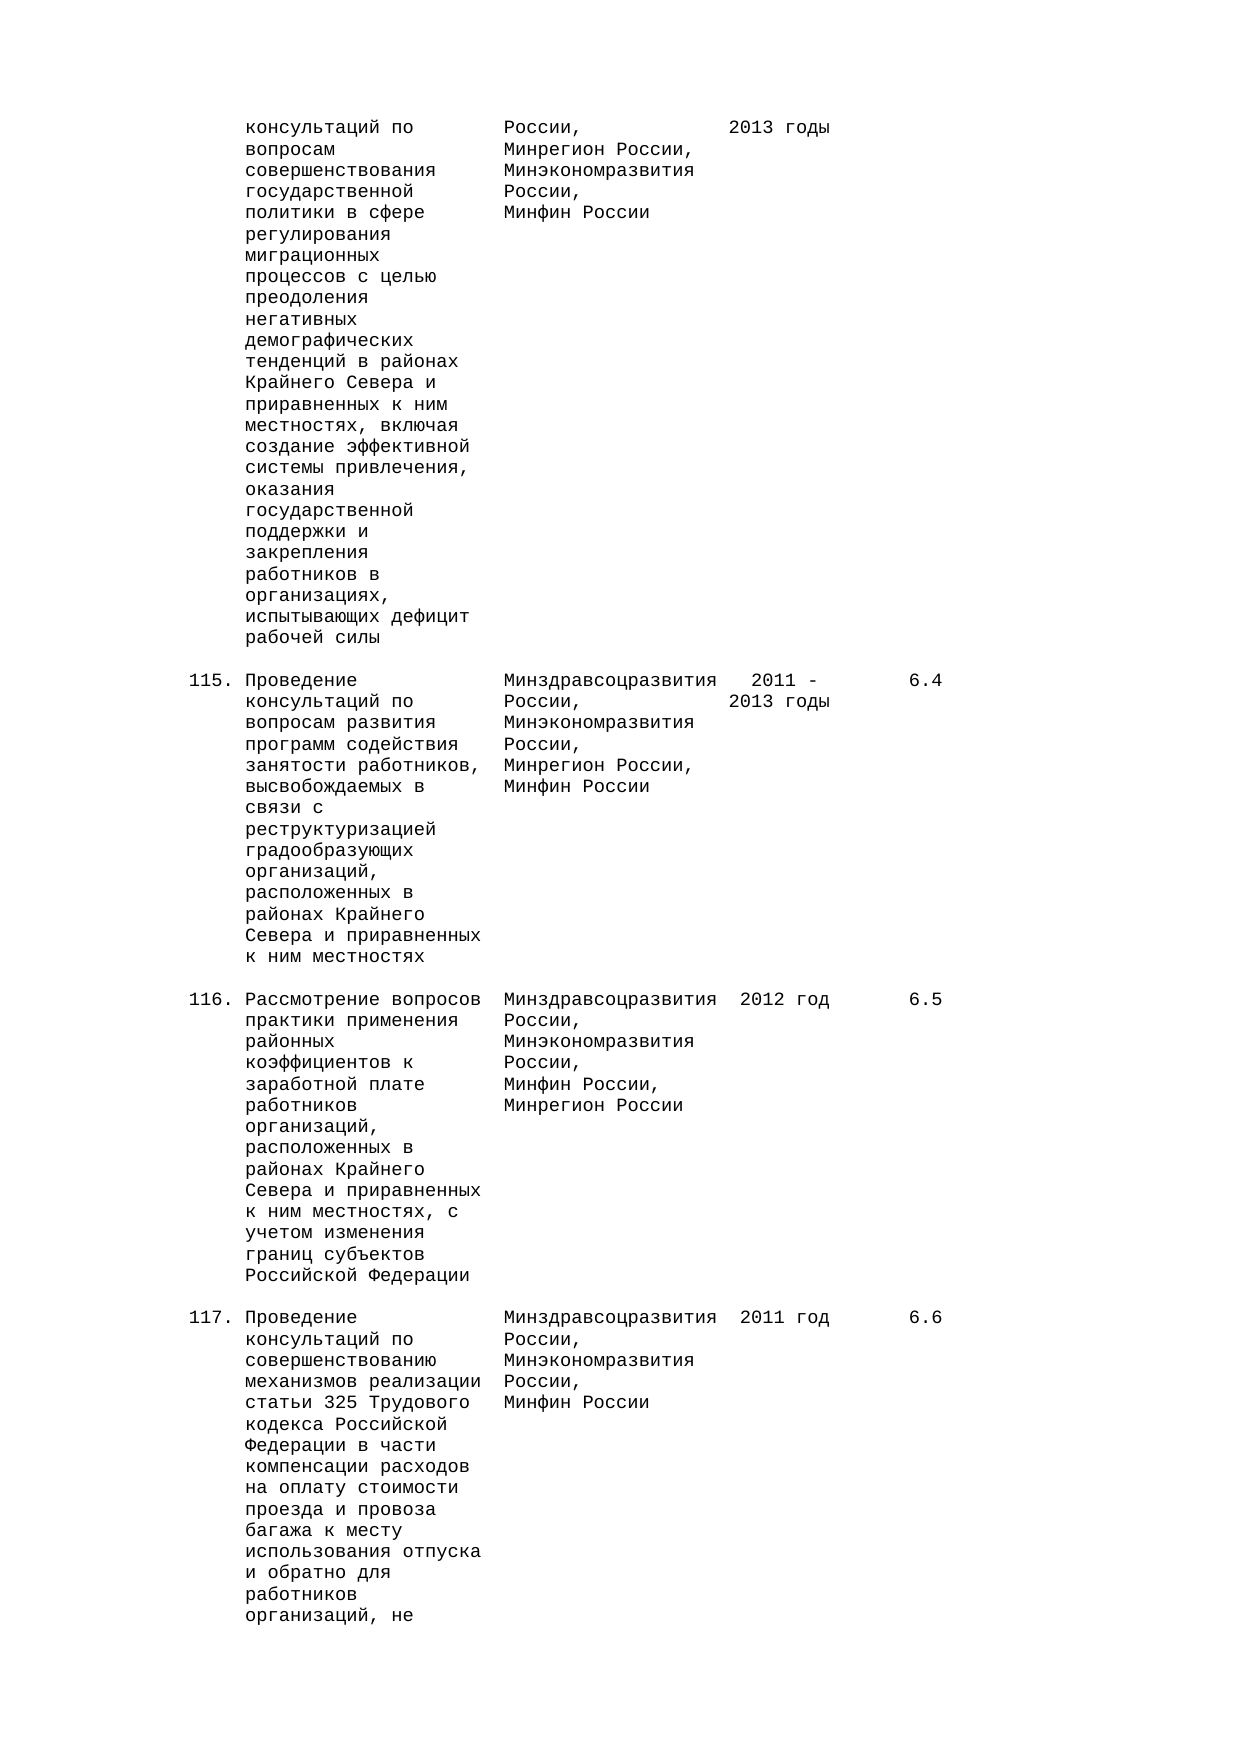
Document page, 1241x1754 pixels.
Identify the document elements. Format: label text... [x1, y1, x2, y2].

text испытывающих дефицит [177, 607, 1152, 628]
text организаций, [177, 1117, 1152, 1138]
text кодекса Российской [177, 1414, 1152, 1436]
text тенденций в районах [177, 352, 1152, 373]
text создание эффективной [177, 437, 1152, 458]
text миграционных [177, 246, 1152, 267]
text программ содействия России, [177, 734, 1152, 756]
text районных Минэкономразвития [177, 1032, 1152, 1053]
text к ним местностях [177, 947, 1152, 968]
text вопросам Минрегион России, [177, 139, 1152, 161]
text Российской Федерации [177, 1266, 1152, 1287]
text оказания [177, 479, 1152, 501]
text Крайнего Севера и [177, 373, 1152, 394]
text связи с [177, 798, 1152, 819]
text работников Минрегион России [177, 1096, 1152, 1117]
text заработной плате Минфин России, [177, 1074, 1152, 1096]
text 116. Рассмотрение вопросов Минздравсоцразвития 2012 год 6.5 [177, 989, 1152, 1011]
text Федерации в части [177, 1436, 1152, 1457]
text реструктуризацией [177, 819, 1152, 841]
text поддержки и [177, 522, 1152, 543]
text консультаций по России, [177, 1329, 1152, 1351]
text 115. Проведение Минздравсоцразвития 2011 - 6.4 [177, 671, 1152, 692]
text использования отпуска [177, 1542, 1152, 1563]
text закрепления [177, 543, 1152, 564]
text проезда и провоза [177, 1499, 1152, 1521]
text и обратно для [177, 1563, 1152, 1584]
text на оплату стоимости [177, 1478, 1152, 1499]
text учетом изменения [177, 1223, 1152, 1244]
text совершенствованию Минэкономразвития [177, 1351, 1152, 1372]
text местностях, включая [177, 416, 1152, 437]
text высвобождаемых в Минфин России [177, 777, 1152, 798]
text консультаций по России, 2013 годы [177, 118, 1152, 139]
text Севера и приравненных [177, 926, 1152, 947]
text государственной России, [177, 182, 1152, 203]
text районах Крайнего [177, 1159, 1152, 1181]
text практики применения России, [177, 1011, 1152, 1032]
text консультаций по России, 2013 годы [177, 692, 1152, 713]
text демографических [177, 331, 1152, 352]
text организациях, [177, 586, 1152, 607]
text государственной [177, 501, 1152, 522]
text Севера и приравненных [177, 1181, 1152, 1202]
text организаций, не [177, 1606, 1152, 1627]
text расположенных в [177, 883, 1152, 904]
text регулирования [177, 224, 1152, 246]
text работников в [177, 564, 1152, 586]
text процессов с целью [177, 267, 1152, 288]
text расположенных в [177, 1138, 1152, 1159]
text системы привлечения, [177, 458, 1152, 479]
text районах Крайнего [177, 904, 1152, 926]
text багажа к месту [177, 1521, 1152, 1542]
text градообразующих [177, 841, 1152, 862]
text совершенствования Минэкономразвития [177, 161, 1152, 182]
text компенсации расходов [177, 1457, 1152, 1478]
text организаций, [177, 862, 1152, 883]
text преодоления [177, 288, 1152, 309]
text негативных [177, 309, 1152, 331]
text механизмов реализации России, [177, 1372, 1152, 1393]
text границ субъектов [177, 1244, 1152, 1266]
text к ним местностях, с [177, 1202, 1152, 1223]
text политики в сфере Минфин России [177, 203, 1152, 224]
text рабочей силы [177, 628, 1152, 649]
text приравненных к ним [177, 394, 1152, 416]
text занятости работников, Минрегион России, [177, 756, 1152, 777]
text коэффициентов к России, [177, 1053, 1152, 1074]
text работников [177, 1584, 1152, 1606]
text вопросам развития Минэкономразвития [177, 713, 1152, 734]
text статьи 325 Трудового Минфин России [177, 1393, 1152, 1414]
text 117. Проведение Минздравсоцразвития 2011 год 6.6 [177, 1308, 1152, 1329]
